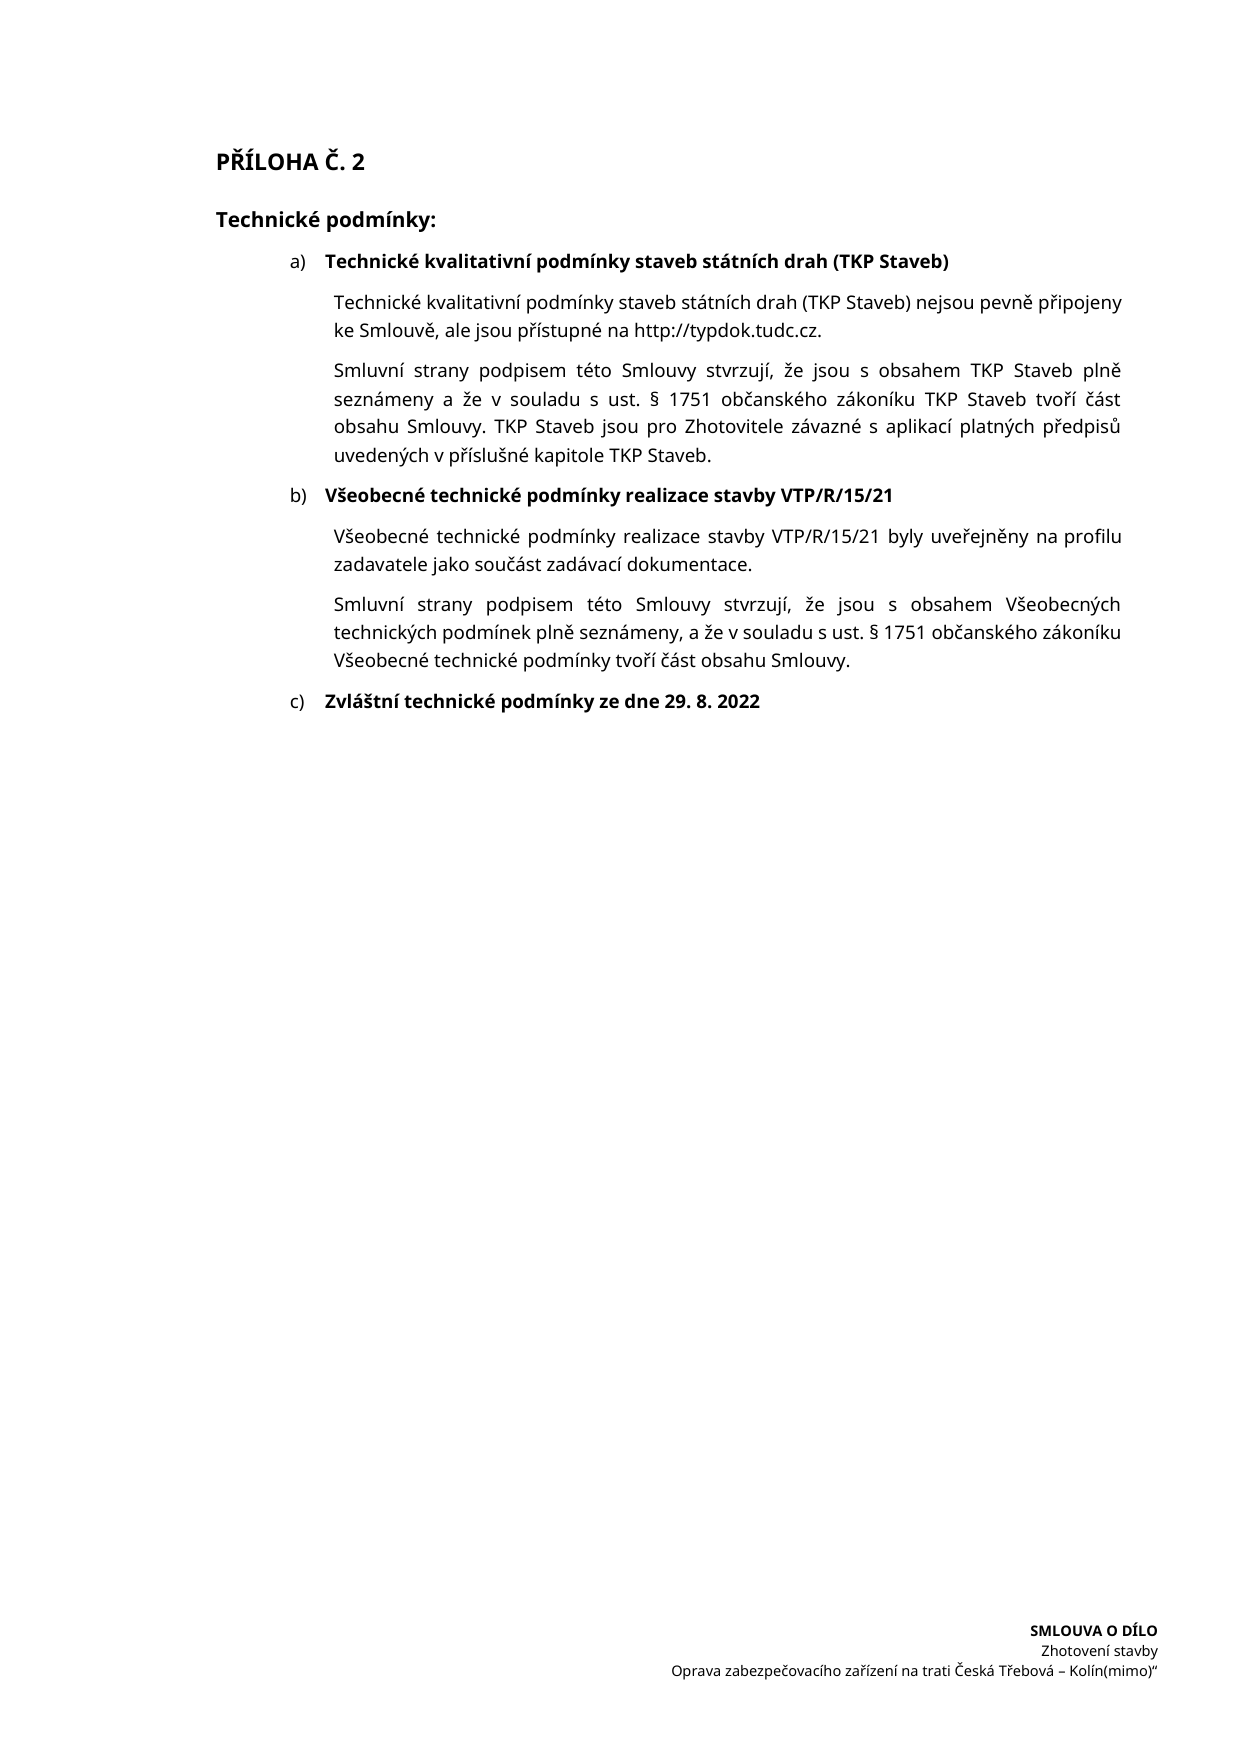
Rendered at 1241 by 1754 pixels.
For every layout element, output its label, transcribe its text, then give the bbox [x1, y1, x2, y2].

list Zvláštní technické podmínky ze dne 29. 8. 2022 [289, 688, 1122, 713]
text Technické kvalitativní podmínky staveb státních drah (TKP Staveb) nejsou pevně připojeny ke Smlouvě, ale jsou přístupné na http://typdok.tudc.cz. [334, 289, 1122, 343]
text Smluvní strany podpisem této Smlouvy stvrzují, že jsou s obsahem Všeobecných technických podmínek plně seznámeny, a že v souladu s ust. § 1751 občanského zákoníku Všeobecné technické podmínky tvoří část obsahu Smlouvy. [334, 591, 1122, 673]
text Technické podmínky: [216, 205, 1122, 233]
text Příloha č. 2 [216, 146, 1122, 177]
text Smluvní strany podpisem této Smlouvy stvrzují, že jsou s obsahem TKP Staveb plně seznámeny a že v souladu s ust. § 1751 občanského zákoníku TKP Staveb tvoří část obsahu Smlouvy. TKP Staveb jsou pro Zhotovitele závazné s aplikací platných předpisů uvedených v příslušné kapitole TKP Staveb. [334, 358, 1122, 467]
text Všeobecné technické podmínky realizace stavby VTP/R/15/21 byly uveřejněny na profilu zadavatele jako součást zadávací dokumentace. [334, 523, 1122, 576]
list Technické kvalitativní podmínky staveb státních drah (TKP Staveb) [289, 249, 1122, 274]
list Všeobecné technické podmínky realizace stavby VTP/R/15/21 [289, 482, 1122, 508]
